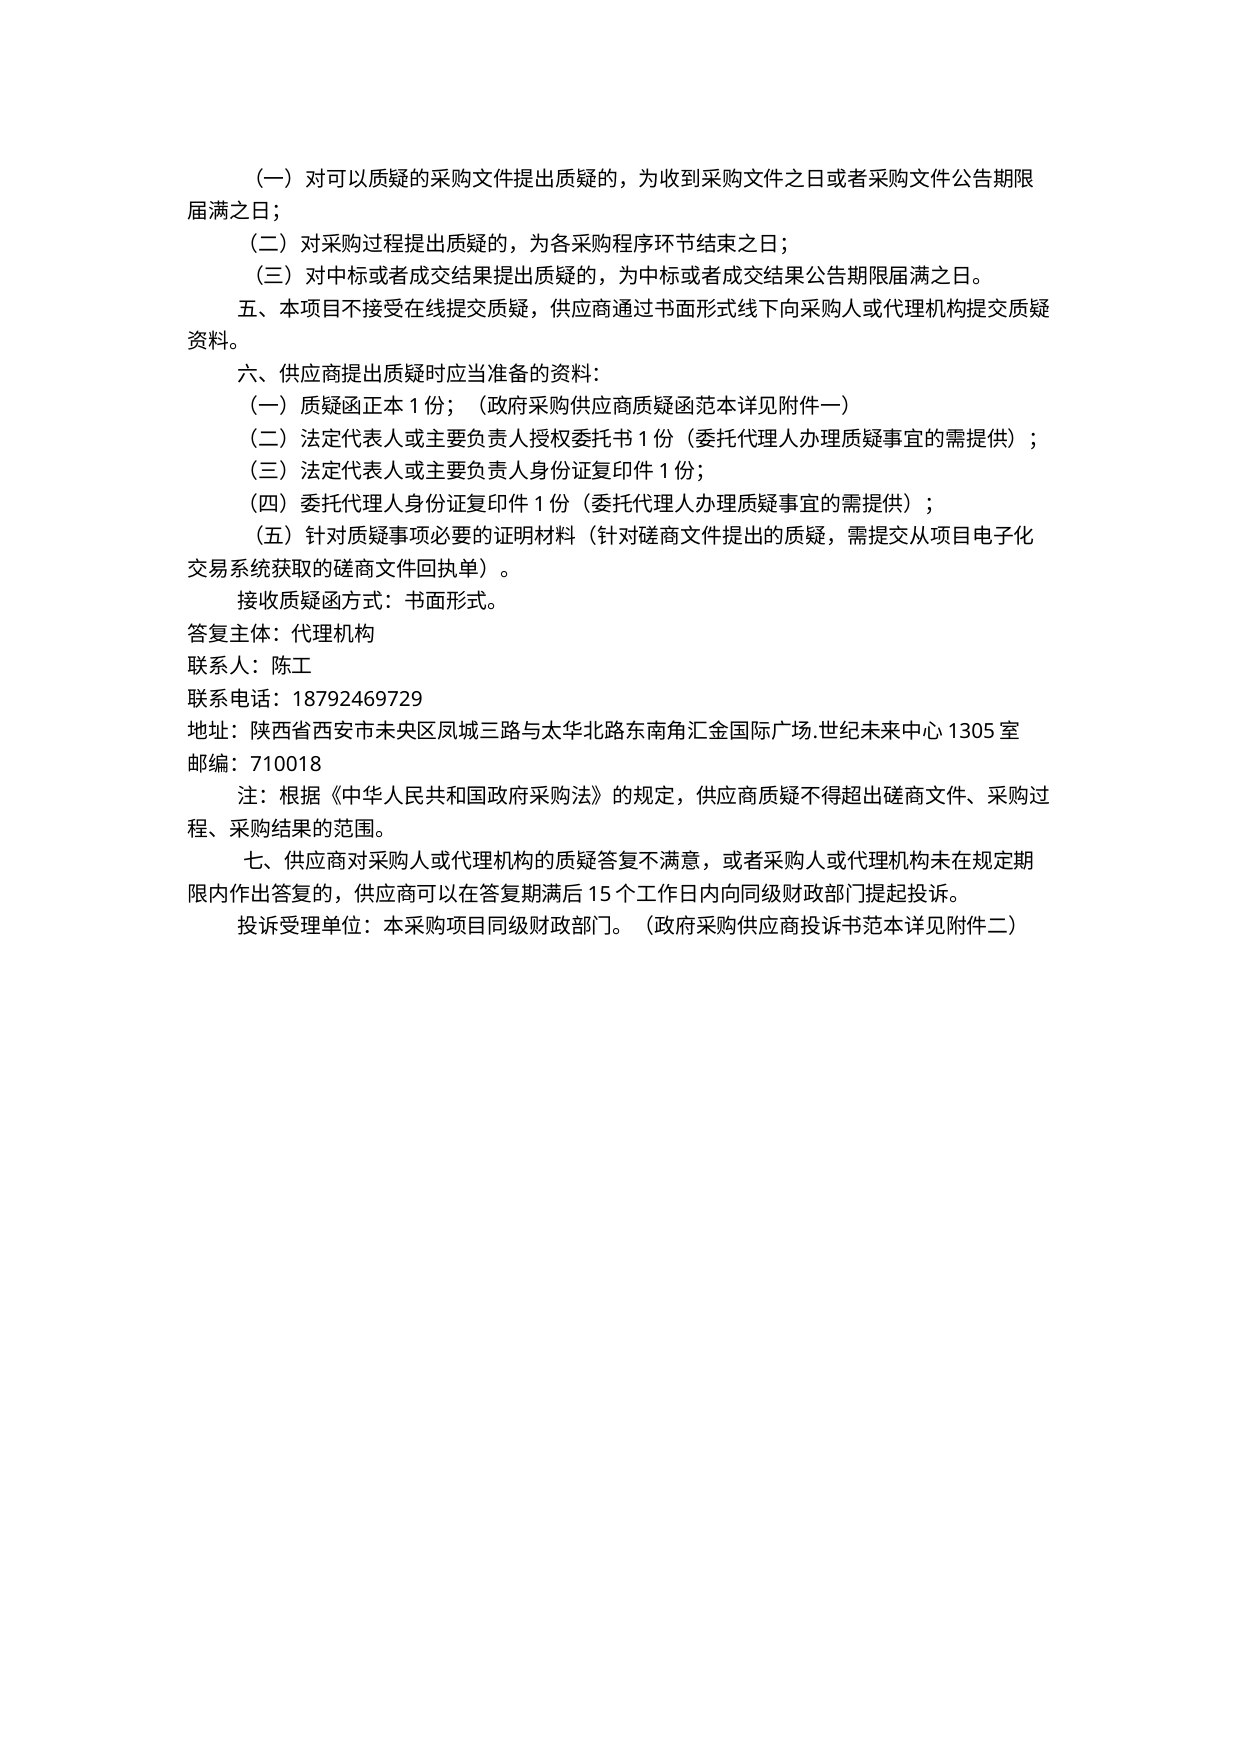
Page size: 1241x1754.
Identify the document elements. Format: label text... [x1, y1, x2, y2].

text （二）对采购过程提出质疑的，为各采购程序环节结束之日； [187, 227, 1053, 259]
text 注：根据《中华人民共和国政府采购法》的规定，供应商质疑不得超出磋商文件、采购过程、采购结果的范围。 [187, 779, 1053, 844]
text （一）对可以质疑的采购文件提出质疑的，为收到采购文件之日或者采购文件公告期限届满之日； [187, 162, 1053, 227]
text 接收质疑函方式：书面形式。 [187, 584, 1053, 617]
text （二）法定代表人或主要负责人授权委托书1份（委托代理人办理质疑事宜的需提供）； [187, 422, 1053, 454]
text （五）针对质疑事项必要的证明材料（针对磋商文件提出的质疑，需提交从项目电子化交易系统获取的磋商文件回执单）。 [187, 519, 1053, 584]
text 七、供应商对采购人或代理机构的质疑答复不满意，或者采购人或代理机构未在规定期限内作出答复的，供应商可以在答复期满后15个工作日内向同级财政部门提起投诉。 [187, 844, 1053, 909]
text 五、本项目不接受在线提交质疑，供应商通过书面形式线下向采购人或代理机构提交质疑资料。 [187, 292, 1053, 357]
text 投诉受理单位：本采购项目同级财政部门。（政府采购供应商投诉书范本详见附件二） [187, 909, 1053, 942]
text （三）法定代表人或主要负责人身份证复印件1份； [187, 454, 1053, 487]
text 答复主体：代理机构 [187, 617, 1053, 649]
text （四）委托代理人身份证复印件1份（委托代理人办理质疑事宜的需提供）； [187, 487, 1053, 519]
text 地址：陕西省西安市未央区凤城三路与太华北路东南角汇金国际广场.世纪未来中心1305室 [187, 714, 1053, 747]
text （一）质疑函正本1份；（政府采购供应商质疑函范本详见附件一） [187, 389, 1053, 422]
text 联系电话：18792469729 [187, 682, 1053, 714]
text 六、供应商提出质疑时应当准备的资料： [187, 357, 1053, 389]
text 联系人：陈工 [187, 649, 1053, 682]
text 邮编：710018 [187, 747, 1053, 779]
text （三）对中标或者成交结果提出质疑的，为中标或者成交结果公告期限届满之日。 [187, 259, 1053, 292]
